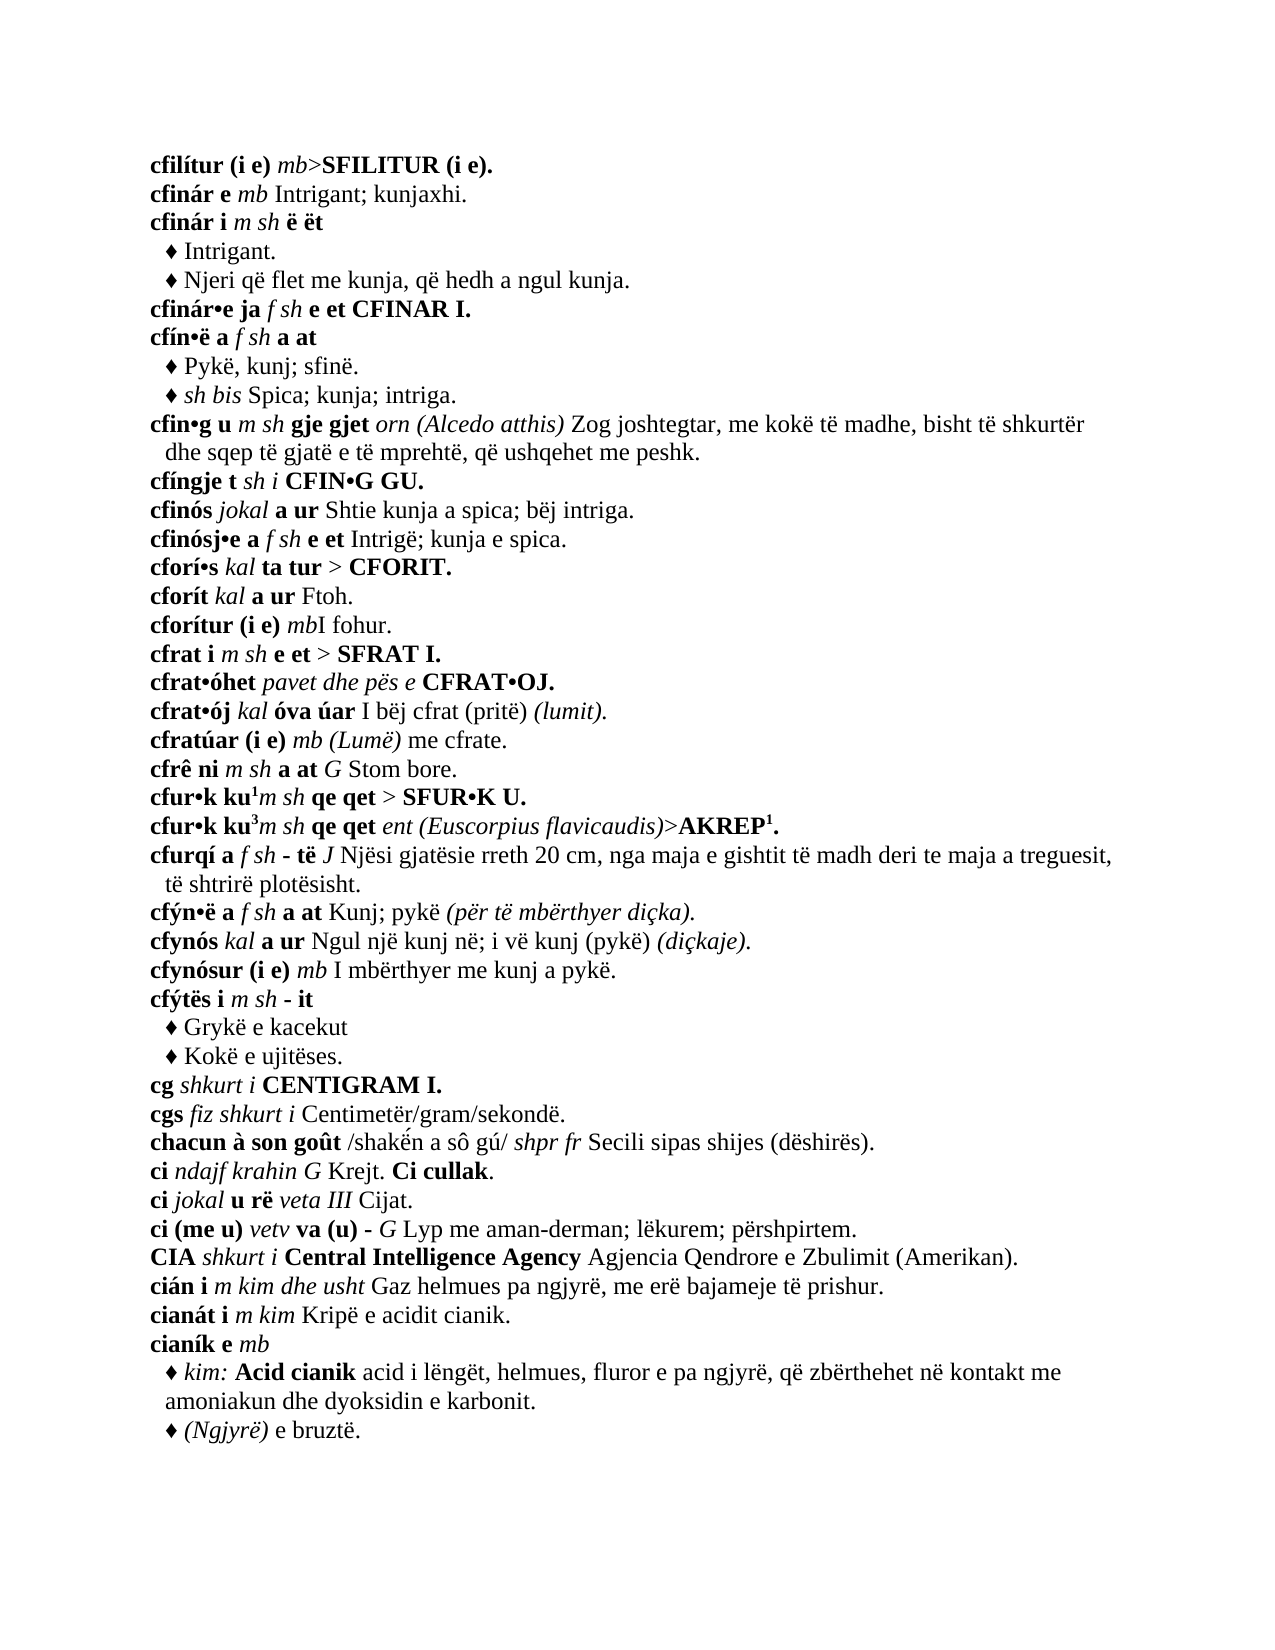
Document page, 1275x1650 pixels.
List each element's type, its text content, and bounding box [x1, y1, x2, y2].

text ♦ (Ngjyrë) e bruztë. [150, 1415, 1120, 1444]
text cfíngje t sh i CFIN•G GU. [150, 466, 1120, 495]
text ♦ Njeri që flet me kunja, që hedh a ngul kunja. [150, 265, 1120, 294]
text cfýtës i m sh - it [150, 984, 1120, 1012]
text cfur•k ku1m sh qe qet > SFUR•K U. [150, 782, 1120, 811]
text cfurqí a f sh - të J Njësi gjatësie rreth 20 cm, nga maja e gishtit të madh deri te maja a treguesit, të shtrirë plotësisht. [150, 840, 1120, 897]
text cfynós kal a ur Ngul një kunj në; i vë kunj (pykë) (diçkaje). [150, 926, 1120, 955]
text cfinár i m sh ë ët [150, 207, 1120, 236]
text ci jokal u rë veta III Cijat. [150, 1185, 1120, 1214]
text cfín•ë a f sh a at [150, 322, 1120, 351]
text ♦ Intrigant. [150, 236, 1120, 265]
text ♦ Pykë, kunj; sfinë. [150, 351, 1120, 380]
text cgs fiz shkurt i Centimetër/gram/sekondë. [150, 1099, 1120, 1127]
text cg shkurt i CENTIGRAM I. [150, 1070, 1120, 1099]
text cianík e mb [150, 1329, 1120, 1357]
text chacun à son goût /shakë́n a sô gú/ shpr fr Secili sipas shijes (dëshirës). [150, 1127, 1120, 1156]
text ci (me u) vetv va (u) - G Lyp me aman-derman; lëkurem; përshpirtem. [150, 1214, 1120, 1242]
text ♦ kim: Acid cianik acid i lëngët, helmues, fluror e pa ngjyrë, që zbërthehet në kontakt me amoniakun dhe dyoksidin e karbonit. [150, 1357, 1120, 1415]
text cforítur (i e) mbI fohur. [150, 610, 1120, 639]
text cfinós jokal a ur Shtie kunja a spica; bëj intriga. [150, 495, 1120, 524]
text cianát i m kim Kripë e acidit cianik. [150, 1300, 1120, 1329]
text cfrat•ój kal óva úar I bëj cfrat (pritë) (lumit). [150, 696, 1120, 725]
text cfinár e mb Intrigant; kunjaxhi. [150, 179, 1120, 207]
text cfin•g u m sh gje gjet orn (Alcedo atthis) Zog joshtegtar, me kokë të madhe, bisht të shkurtër dhe sqep të gjatë e të mprehtë, që ushqehet me peshk. [150, 409, 1120, 466]
text ♦ Grykë e kacekut [150, 1012, 1120, 1041]
text cfynósur (i e) mb I mbërthyer me kunj a pykë. [150, 955, 1120, 984]
text cfrat•óhet pavet dhe pës e CFRAT•OJ. [150, 667, 1120, 696]
text cfýn•ë a f sh a at Kunj; pykë (për të mbërthyer diçka). [150, 897, 1120, 926]
text ci ndajf krahin G Krejt. Ci cullak. [150, 1156, 1120, 1185]
text cfur•k ku3m sh qe qet ent (Euscorpius flavicaudis)>AKREP1. [150, 811, 1120, 840]
text cforí•s kal ta tur > CFORIT. [150, 552, 1120, 581]
text cfinár•e ja f sh e et CFINAR I. [150, 294, 1120, 322]
text cforít kal a ur Ftoh. [150, 581, 1120, 610]
text ♦ Kokë e ujitëses. [150, 1041, 1120, 1070]
text cfilítur (i e) mb>SFILITUR (i e). [150, 150, 1120, 179]
text cfratúar (i e) mb (Lumë) me cfrate. [150, 725, 1120, 754]
text ♦ sh bis Spica; kunja; intriga. [150, 380, 1120, 409]
text cfinósj•e a f sh e et Intrigë; kunja e spica. [150, 524, 1120, 552]
text cfrat i m sh e et > SFRAT I. [150, 639, 1120, 667]
text cfrê ni m sh a at G Stom bore. [150, 754, 1120, 782]
text CIA shkurt i Central Intelligence Agency Agjencia Qendrore e Zbulimit (Amerikan). [150, 1242, 1120, 1271]
text cián i m kim dhe usht Gaz helmues pa ngjyrë, me erë bajameje të prishur. [150, 1271, 1120, 1300]
